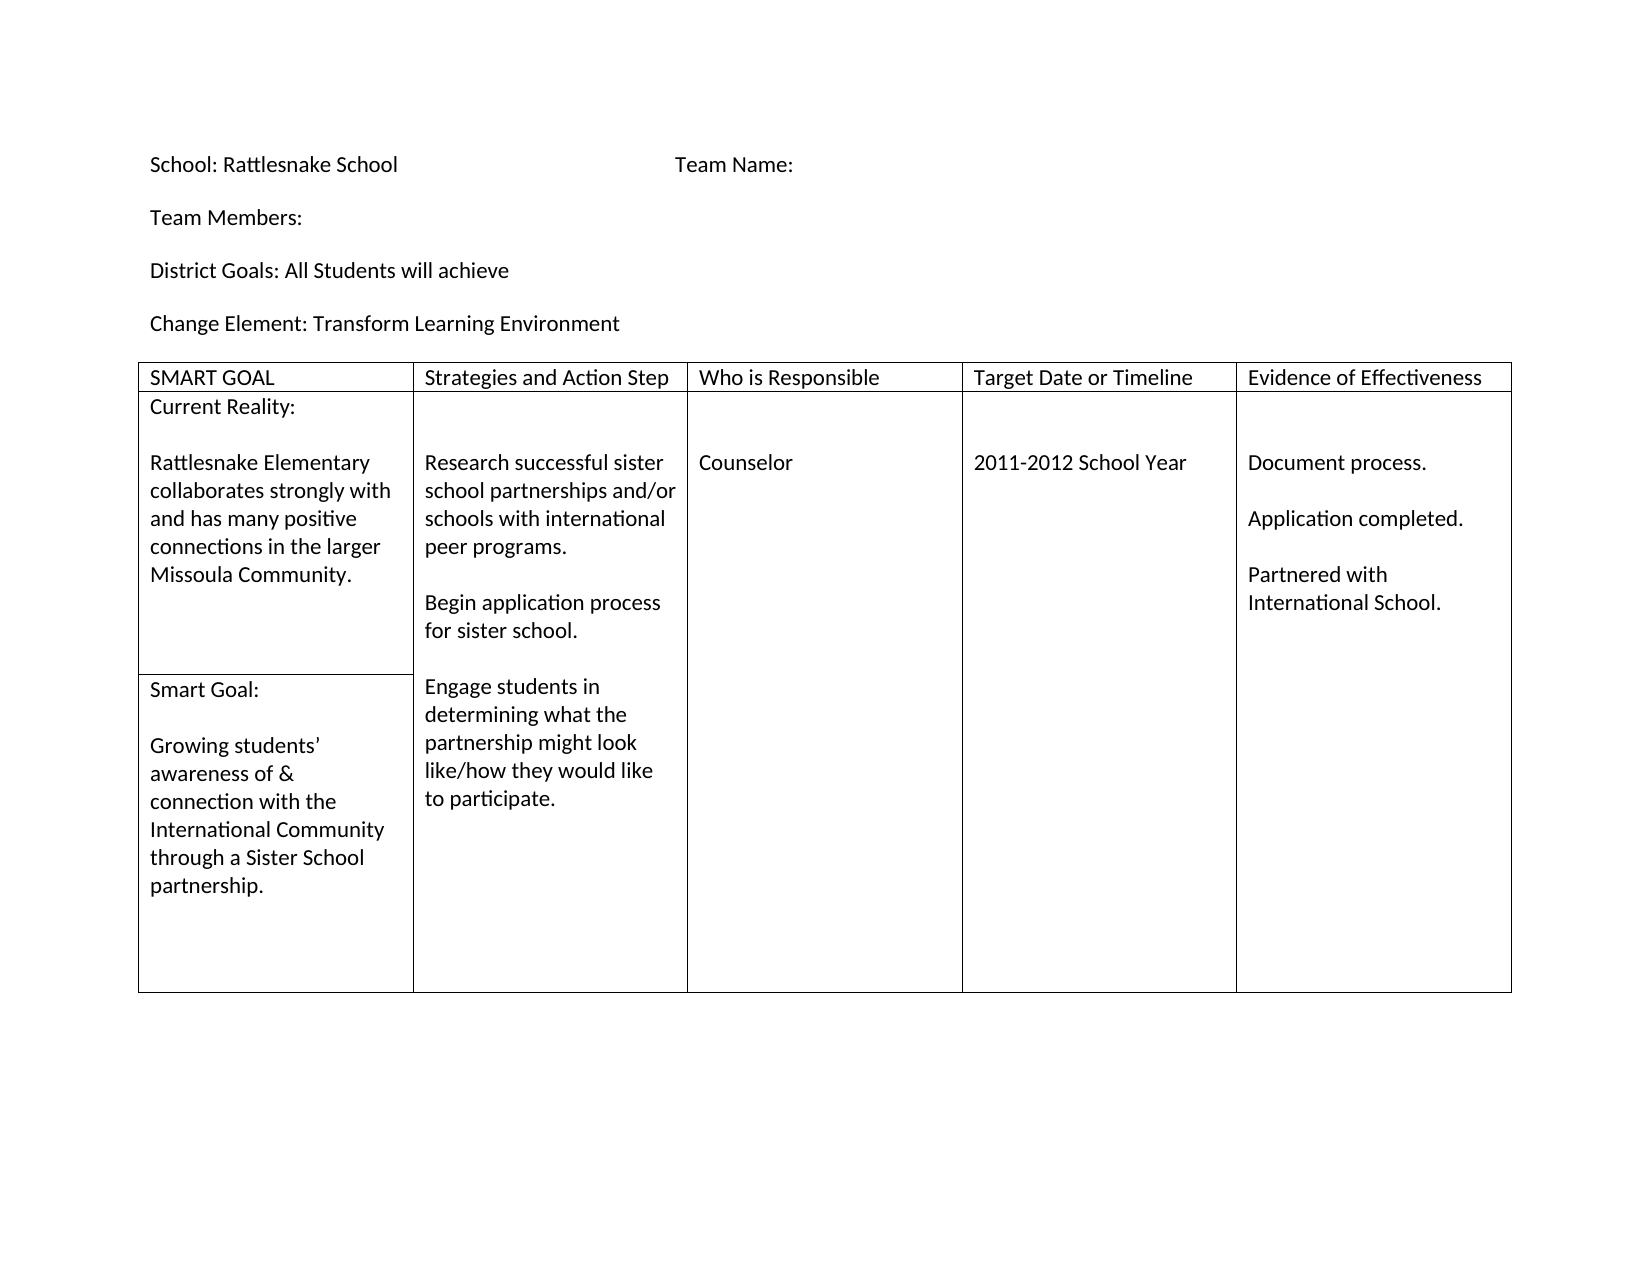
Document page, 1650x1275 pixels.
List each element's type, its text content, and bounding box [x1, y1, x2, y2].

table_cell Current Reality: Rattlesnake Elementary collaborates strongly with and has many positive connections in the larger Missoula Community. [139, 392, 413, 674]
table_header SMART GOAL [139, 363, 413, 391]
table_cell Research successful sister school partnerships and/or schools with international peer programs. Begin application process for sister school. Engage students in determining what the partnership might look like/how they would like to participate. [414, 392, 687, 992]
text Change Element: Transform Learning Environment [150, 309, 1500, 337]
table_header Who is Responsible [688, 363, 962, 391]
text District Goals: All Students will achieve [150, 256, 1500, 284]
text Team Members: [150, 203, 1500, 231]
table_header Target Date or Timeline [963, 363, 1236, 391]
table_cell Counselor [688, 392, 962, 992]
table_cell 2011-2012 School Year [963, 392, 1236, 992]
table_cell Smart Goal: Growing students’ awareness of & connection with the International Community through a Sister School partnership. [139, 675, 413, 992]
table_header Evidence of Effectiveness [1237, 363, 1511, 391]
table_cell Document process. Application completed. Partnered with International School. [1237, 392, 1511, 992]
table_header Strategies and Action Step [414, 363, 687, 391]
text School: Rattlesnake School Team Name: [150, 150, 1500, 178]
